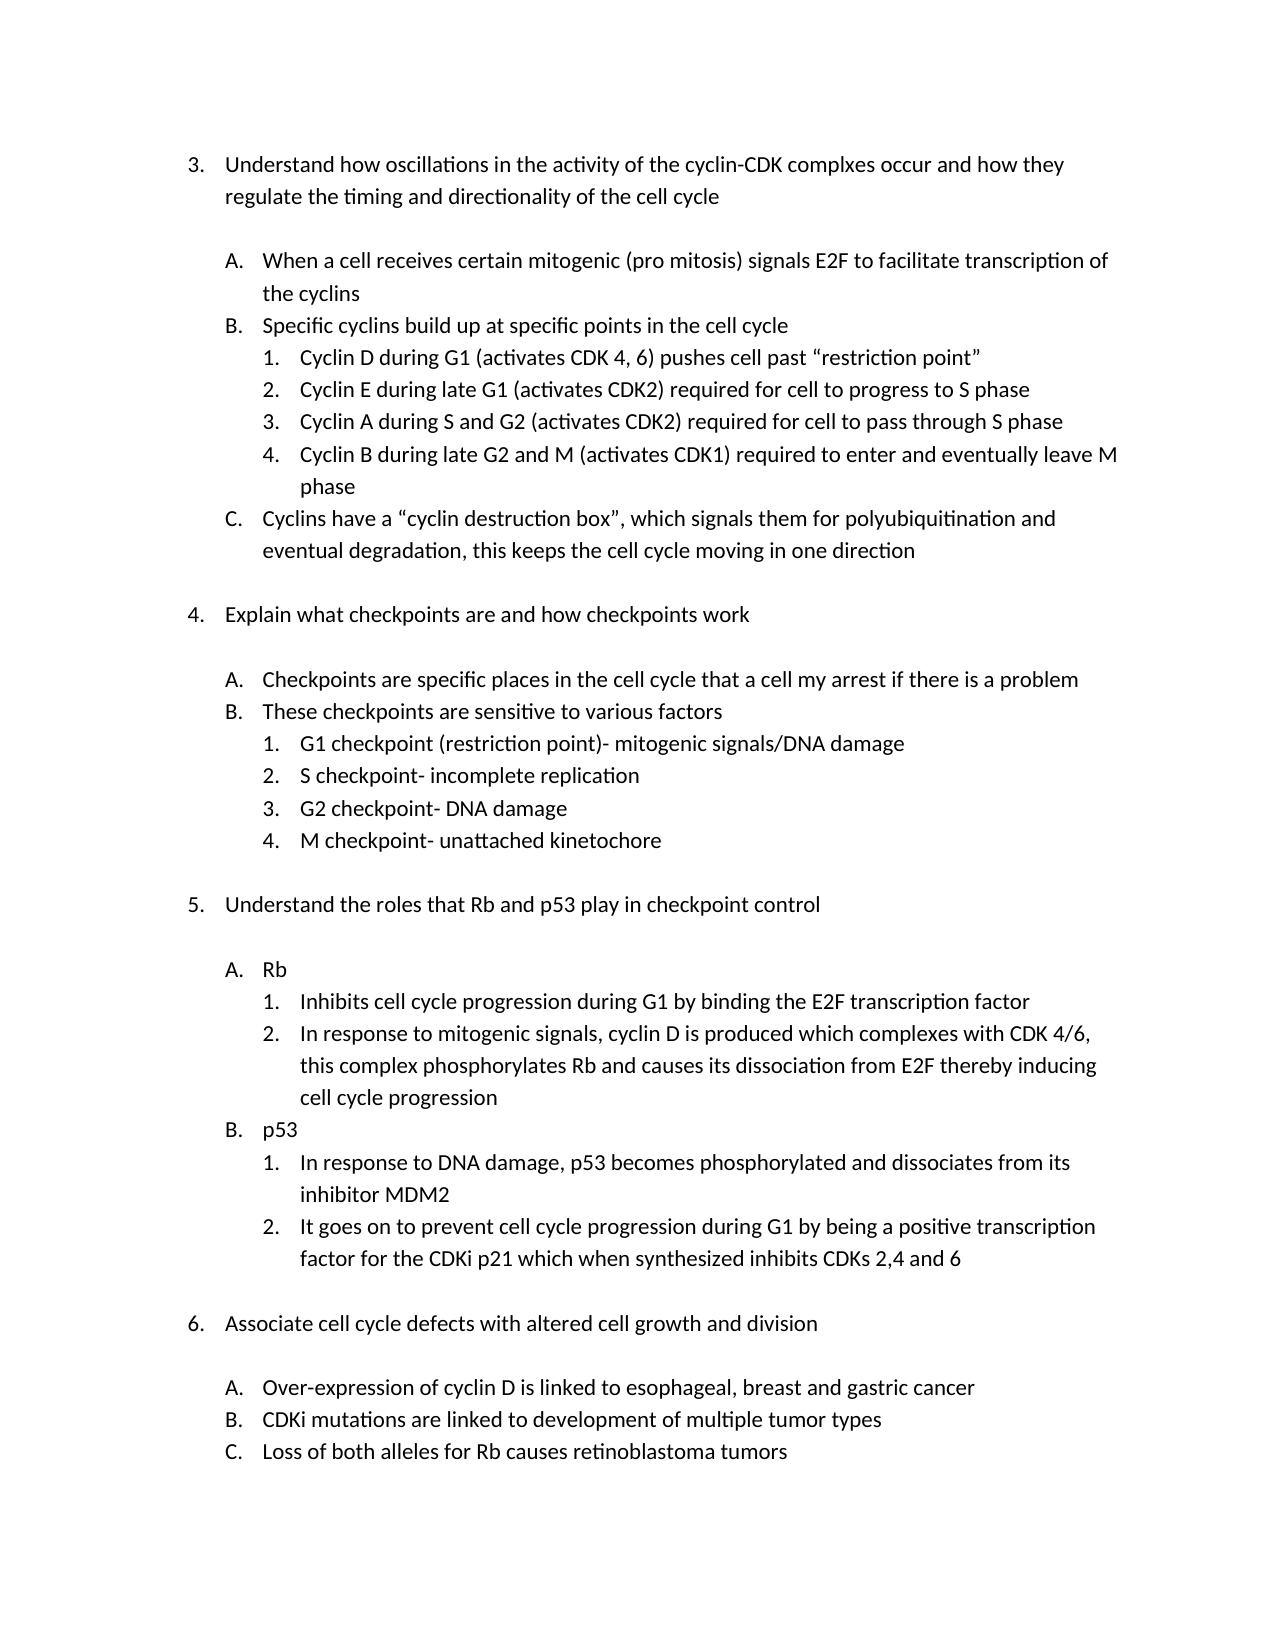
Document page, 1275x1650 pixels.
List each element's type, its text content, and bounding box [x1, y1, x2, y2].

list Cyclin B during late G2 and M (activates CDK1) required to enter and eventually leave M phase [262, 440, 1125, 500]
list G2 checkpoint- DNA damage [262, 794, 1125, 822]
list Checkpoints are specific places in the cell cycle that a cell my arrest if there is a problem [225, 665, 1125, 693]
list Understand the roles that Rb and p53 play in checkpoint control [187, 890, 1125, 918]
list When a cell receives certain mitogenic (pro mitosis) signals E2F to facilitate transcription of the cyclins [225, 247, 1125, 307]
list S checkpoint- incomplete replication [262, 762, 1125, 789]
list Rb [225, 955, 1125, 983]
list Specific cyclins build up at specific points in the cell cycle [225, 311, 1125, 339]
list Cyclin D during G1 (activates CDK 4, 6) pushes cell past “restriction point” [262, 343, 1125, 371]
list Associate cell cycle defects with altered cell growth and division [187, 1309, 1125, 1337]
list These checkpoints are sensitive to various factors [225, 697, 1125, 725]
list G1 checkpoint (restriction point)- mitogenic signals/DNA damage [262, 729, 1125, 757]
list p53 [225, 1116, 1125, 1144]
list Loss of both alleles for Rb causes retinoblastoma tumors [225, 1437, 1125, 1466]
list It goes on to prevent cell cycle progression during G1 by being a positive transcription factor for the CDKi p21 which when synthesized inhibits CDKs 2,4 and 6 [262, 1212, 1125, 1272]
list Cyclin A during S and G2 (activates CDK2) required for cell to pass through S phase [262, 407, 1125, 436]
list CDKi mutations are linked to development of multiple tumor types [225, 1405, 1125, 1433]
list Cyclin E during late G1 (activates CDK2) required for cell to progress to S phase [262, 375, 1125, 403]
list In response to mitogenic signals, cyclin D is produced which complexes with CDK 4/6, this complex phosphorylates Rb and causes its dissociation from E2F thereby inducing cell cycle progression [262, 1019, 1125, 1111]
list In response to DNA damage, p53 becomes phosphorylated and dissociates from its inhibitor MDM2 [262, 1148, 1125, 1208]
list Over-expression of cyclin D is linked to esophageal, breast and gastric cancer [225, 1373, 1125, 1401]
list Cyclins have a “cyclin destruction box”, which signals them for polyubiquitination and eventual degradation, this keeps the cell cycle moving in one direction [225, 504, 1125, 564]
list Explain what checkpoints are and how checkpoints work [187, 601, 1125, 629]
list Inhibits cell cycle progression during G1 by binding the E2F transcription factor [262, 987, 1125, 1015]
list M checkpoint- unattached kinetochore [262, 826, 1125, 854]
list Understand how oscillations in the activity of the cyclin-CDK complxes occur and how they regulate the timing and directionality of the cell cycle [187, 150, 1125, 210]
